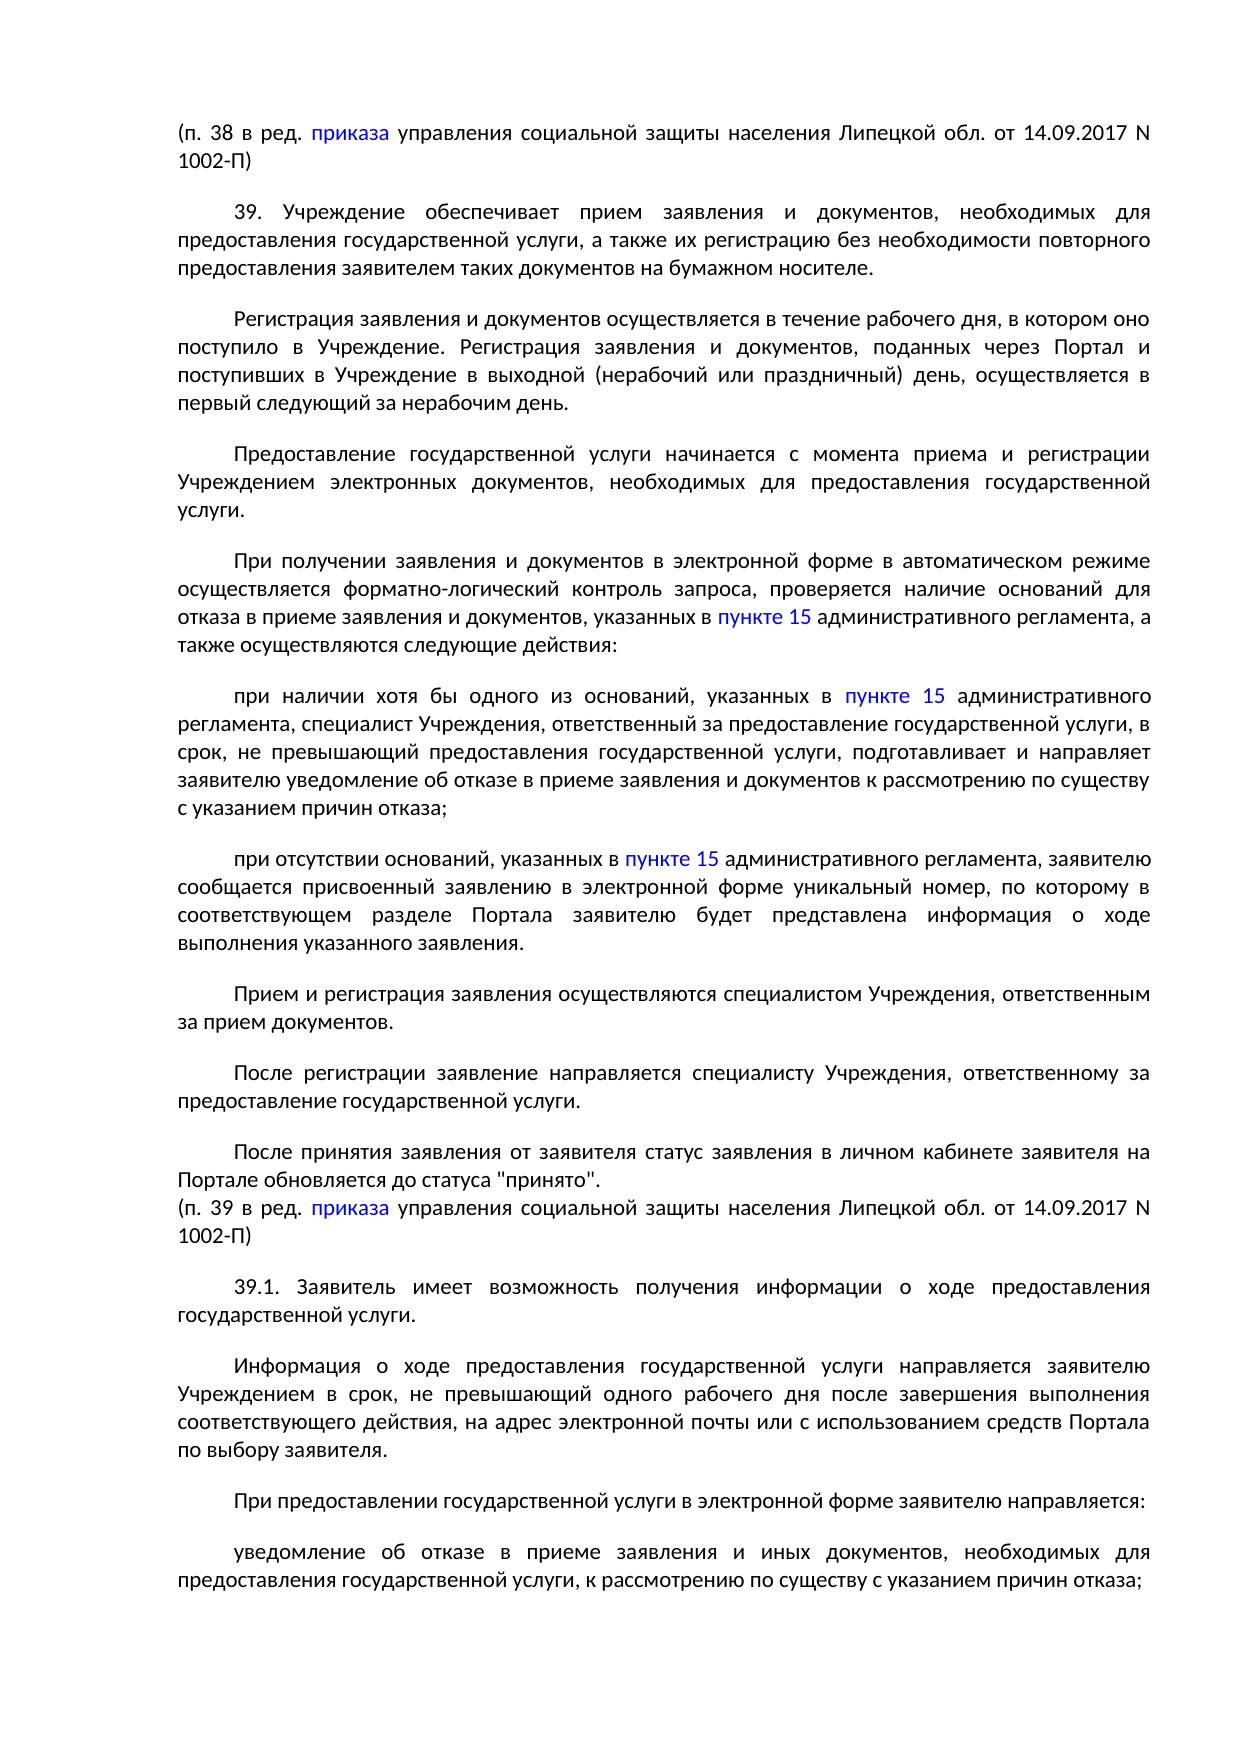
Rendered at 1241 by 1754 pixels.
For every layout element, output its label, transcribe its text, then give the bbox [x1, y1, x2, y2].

text 39.1. Заявитель имеет возможность получения информации о ходе предоставления государственной услуги. [177, 1272, 1152, 1328]
text Регистрация заявления и документов осуществляется в течение рабочего дня, в котором оно поступило в Учреждение. Регистрация заявления и документов, поданных через Портал и поступивших в Учреждение в выходной (нерабочий или праздничный) день, осуществляется в первый следующий за нерабочим день. [177, 304, 1152, 416]
text при отсутствии оснований, указанных в пункте 15 административного регламента, заявителю сообщается присвоенный заявлению в электронной форме уникальный номер, по которому в соответствующем разделе Портала заявителю будет представлена информация о ходе выполнения указанного заявления. [177, 844, 1152, 956]
text После регистрации заявление направляется специалисту Учреждения, ответственному за предоставление государственной услуги. [177, 1058, 1152, 1114]
text уведомление об отказе в приеме заявления и иных документов, необходимых для предоставления государственной услуги, к рассмотрению по существу с указанием причин отказа; [177, 1537, 1152, 1593]
text (п. 38 в ред. приказа управления социальной защиты населения Липецкой обл. от 14.09.2017 N 1002-П) [177, 118, 1152, 174]
text При получении заявления и документов в электронной форме в автоматическом режиме осуществляется форматно-логический контроль запроса, проверяется наличие оснований для отказа в приеме заявления и документов, указанных в пункте 15 административного регламента, а также осуществляются следующие действия: [177, 546, 1152, 658]
text После принятия заявления от заявителя статус заявления в личном кабинете заявителя на Портале обновляется до статуса "принято". [177, 1137, 1152, 1193]
text При предоставлении государственной услуги в электронной форме заявителю направляется: [177, 1486, 1152, 1514]
text Прием и регистрация заявления осуществляются специалистом Учреждения, ответственным за прием документов. [177, 979, 1152, 1035]
text Предоставление государственной услуги начинается с момента приема и регистрации Учреждением электронных документов, необходимых для предоставления государственной услуги. [177, 439, 1152, 523]
text Информация о ходе предоставления государственной услуги направляется заявителю Учреждением в срок, не превышающий одного рабочего дня после завершения выполнения соответствующего действия, на адрес электронной почты или с использованием средств Портала по выбору заявителя. [177, 1351, 1152, 1463]
text (п. 39 в ред. приказа управления социальной защиты населения Липецкой обл. от 14.09.2017 N 1002-П) [177, 1193, 1152, 1249]
text 39. Учреждение обеспечивает прием заявления и документов, необходимых для предоставления государственной услуги, а также их регистрацию без необходимости повторного предоставления заявителем таких документов на бумажном носителе. [177, 197, 1152, 281]
text при наличии хотя бы одного из оснований, указанных в пункте 15 административного регламента, специалист Учреждения, ответственный за предоставление государственной услуги, в срок, не превышающий предоставления государственной услуги, подготавливает и направляет заявителю уведомление об отказе в приеме заявления и документов к рассмотрению по существу с указанием причин отказа; [177, 681, 1152, 821]
